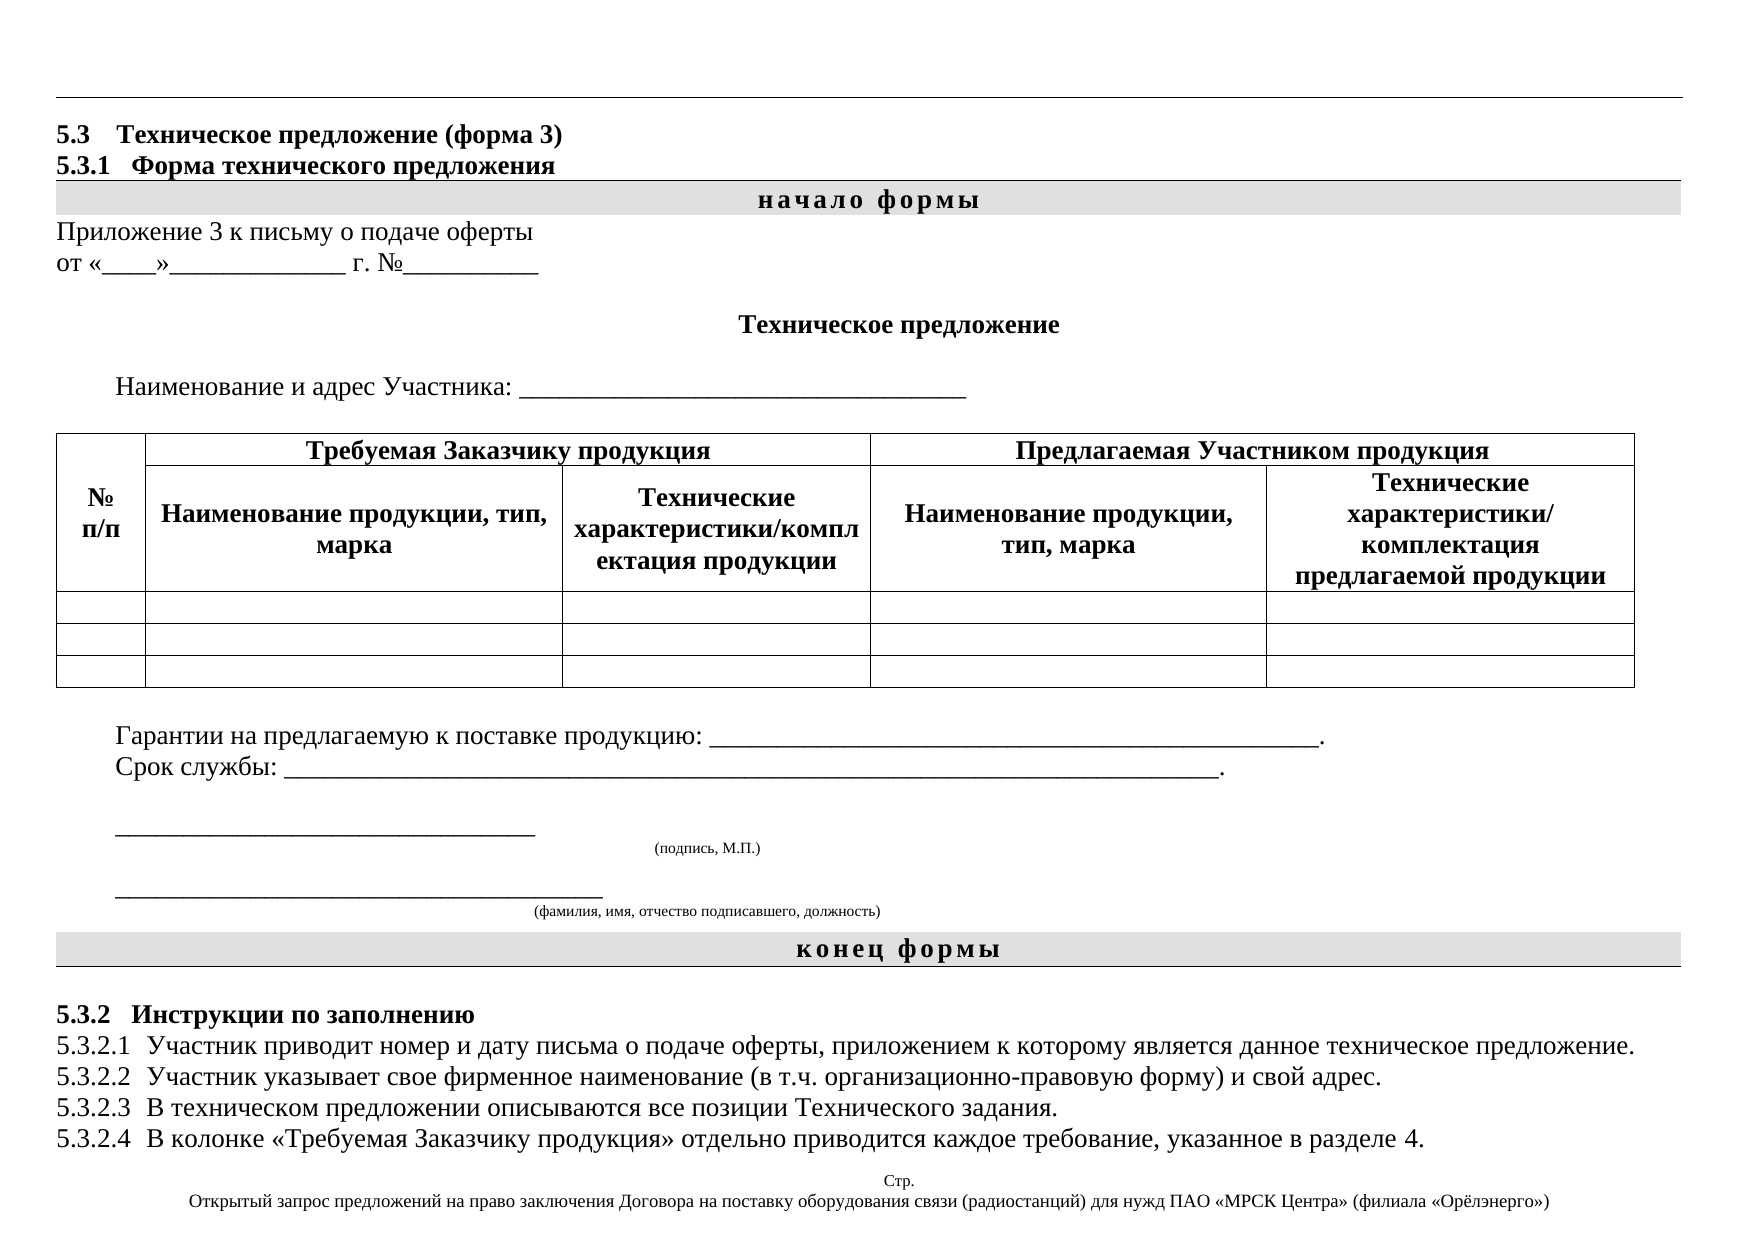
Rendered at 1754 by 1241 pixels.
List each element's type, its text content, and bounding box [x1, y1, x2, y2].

text (фамилия, имя, отчество подписавшего, должность) [56, 901, 1299, 932]
text Гарантии на предлагаемую к поставке продукцию: _____________________________________________. [56, 719, 1683, 750]
text Приложение 3 к письму о подаче оферты от «____»_____________ г. №__________ [56, 215, 1683, 277]
text (подпись, М.П.) [56, 839, 1299, 870]
table_cell [871, 656, 1266, 687]
text _______________________________ [56, 808, 1683, 839]
list Участник приводит номер и дату письма о подаче оферты, приложением к которому является данное техническое предложение. [56, 1029, 1683, 1060]
table_cell Технические характеристики/комплектация продукции [563, 466, 870, 591]
table_cell [57, 624, 145, 655]
subtitle Форма технического предложения [56, 149, 1683, 180]
table_cell Наименование продукции, тип, марка [871, 466, 1266, 591]
table_cell [563, 656, 870, 687]
list Участник указывает свое фирменное наименование (в т.ч. организационно-правовую форму) и свой адрес. [56, 1060, 1683, 1091]
table_cell [1267, 624, 1634, 655]
text Срок службы: _____________________________________________________________________. [56, 750, 1683, 782]
table_cell [563, 624, 870, 655]
subtitle Инструкции по заполнению [56, 998, 1683, 1029]
table_header Требуемая Заказчику продукция [146, 434, 870, 465]
text начало формы [56, 181, 1681, 215]
table_cell [563, 592, 870, 623]
table_cell [1267, 592, 1634, 623]
table_cell [146, 624, 562, 655]
table_header Предлагаемая Участником продукция [871, 434, 1634, 465]
list В техническом предложении описываются все позиции Технического задания. [56, 1091, 1683, 1122]
table_cell [57, 592, 145, 623]
table_cell Наименование продукции, тип, марка [146, 466, 562, 591]
subtitle Техническое предложение (форма 3) [56, 118, 1683, 149]
table_header № п/п [57, 434, 145, 591]
table_cell [1267, 656, 1634, 687]
text конец формы [56, 932, 1681, 966]
table_cell [871, 624, 1266, 655]
table_cell [146, 592, 562, 623]
table_cell [146, 656, 562, 687]
list В колонке «Требуемая Заказчику продукция» отдельно приводится каждое требование, указанное в разделе 4. [56, 1122, 1683, 1154]
text Техническое предложение [56, 308, 1683, 339]
text Наименование и адрес Участника: _________________________________ [56, 370, 1683, 402]
table_cell [871, 592, 1266, 623]
text ____________________________________ [56, 870, 1683, 901]
table_cell Технические характеристики/ комплектация предлагаемой продукции [1267, 466, 1634, 591]
table_cell [57, 656, 145, 687]
